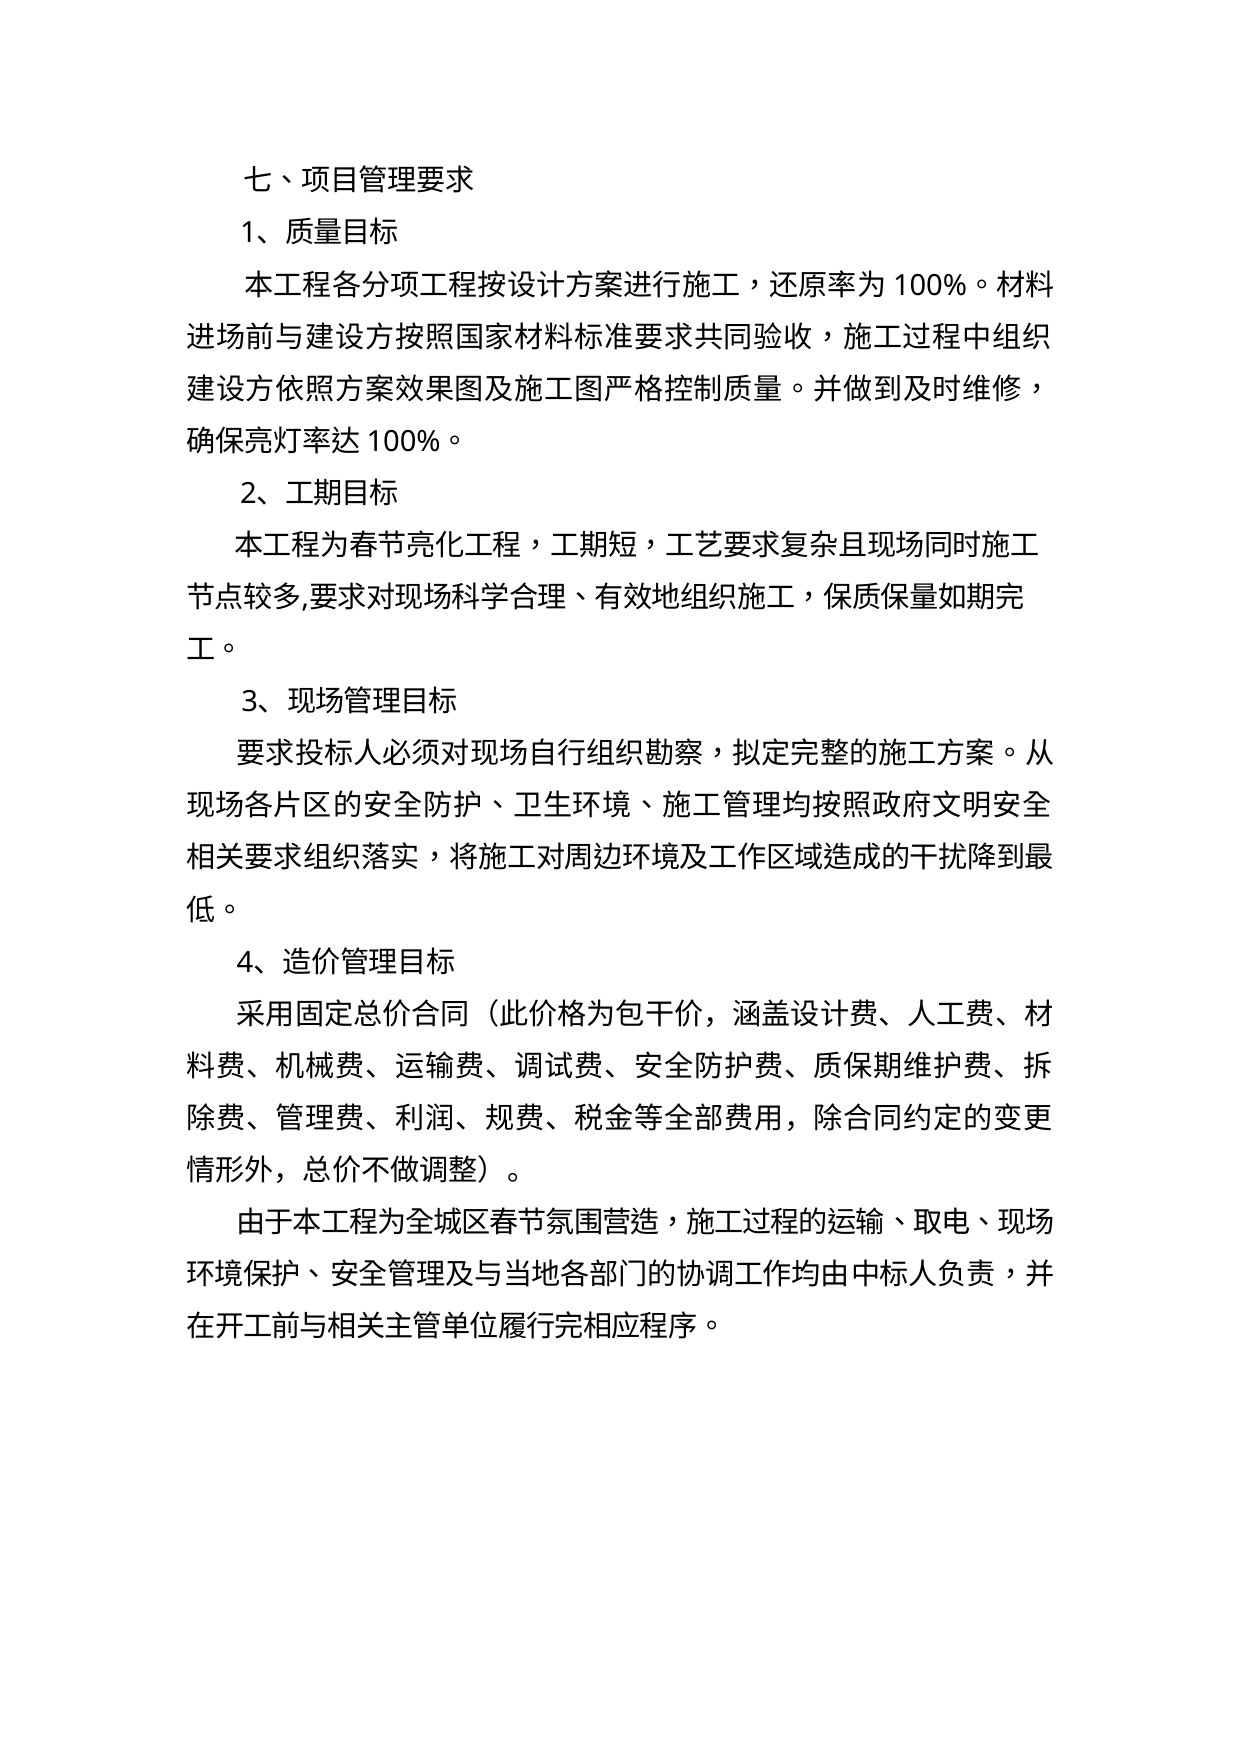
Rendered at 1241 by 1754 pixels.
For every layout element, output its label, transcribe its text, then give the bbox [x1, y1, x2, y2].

text 本工程为春节亮化工程，工期短，工艺要求复杂且现场同时施工节点较多,要求对现场科学合理、有效地组织施工，保质保量如期完工。 [186, 514, 1054, 670]
text 七、项目管理要求 [186, 149, 1054, 201]
text 1、质量目标 [186, 201, 1054, 253]
text 采用固定总价合同（此价格为包干价，涵盖设计费、人工费、材料费、机械费、运输费、调试费、安全防护费、质保期维护费、拆除费、管理费、利润、规费、税金等全部费用，除合同约定的变更情形外，总价不做调整）。 [186, 982, 1054, 1191]
text 2、工期目标 [186, 462, 1054, 514]
list 造价管理目标 [186, 930, 1054, 982]
text 本工程各分项工程按设计方案进行施工，还原率为100%。材料进场前与建设方按照国家材料标准要求共同验收，施工过程中组织建设方依照方案效果图及施工图严格控制质量。并做到及时维修，确保亮灯率达100%。 [186, 253, 1054, 462]
text 由于本工程为全城区春节氛围营造，施工过程的运输、取电、现场环境保护、安全管理及与当地各部门的协调工作均由中标人负责，并在开工前与相关主管单位履行完相应程序。 [186, 1191, 1054, 1347]
text 3、现场管理目标 [186, 670, 1054, 722]
text 要求投标人必须对现场自行组织勘察，拟定完整的施工方案。从现场各片区的安全防护、卫生环境、施工管理均按照政府文明安全相关要求组织落实，将施工对周边环境及工作区域造成的干扰降到最低。 [186, 722, 1054, 930]
